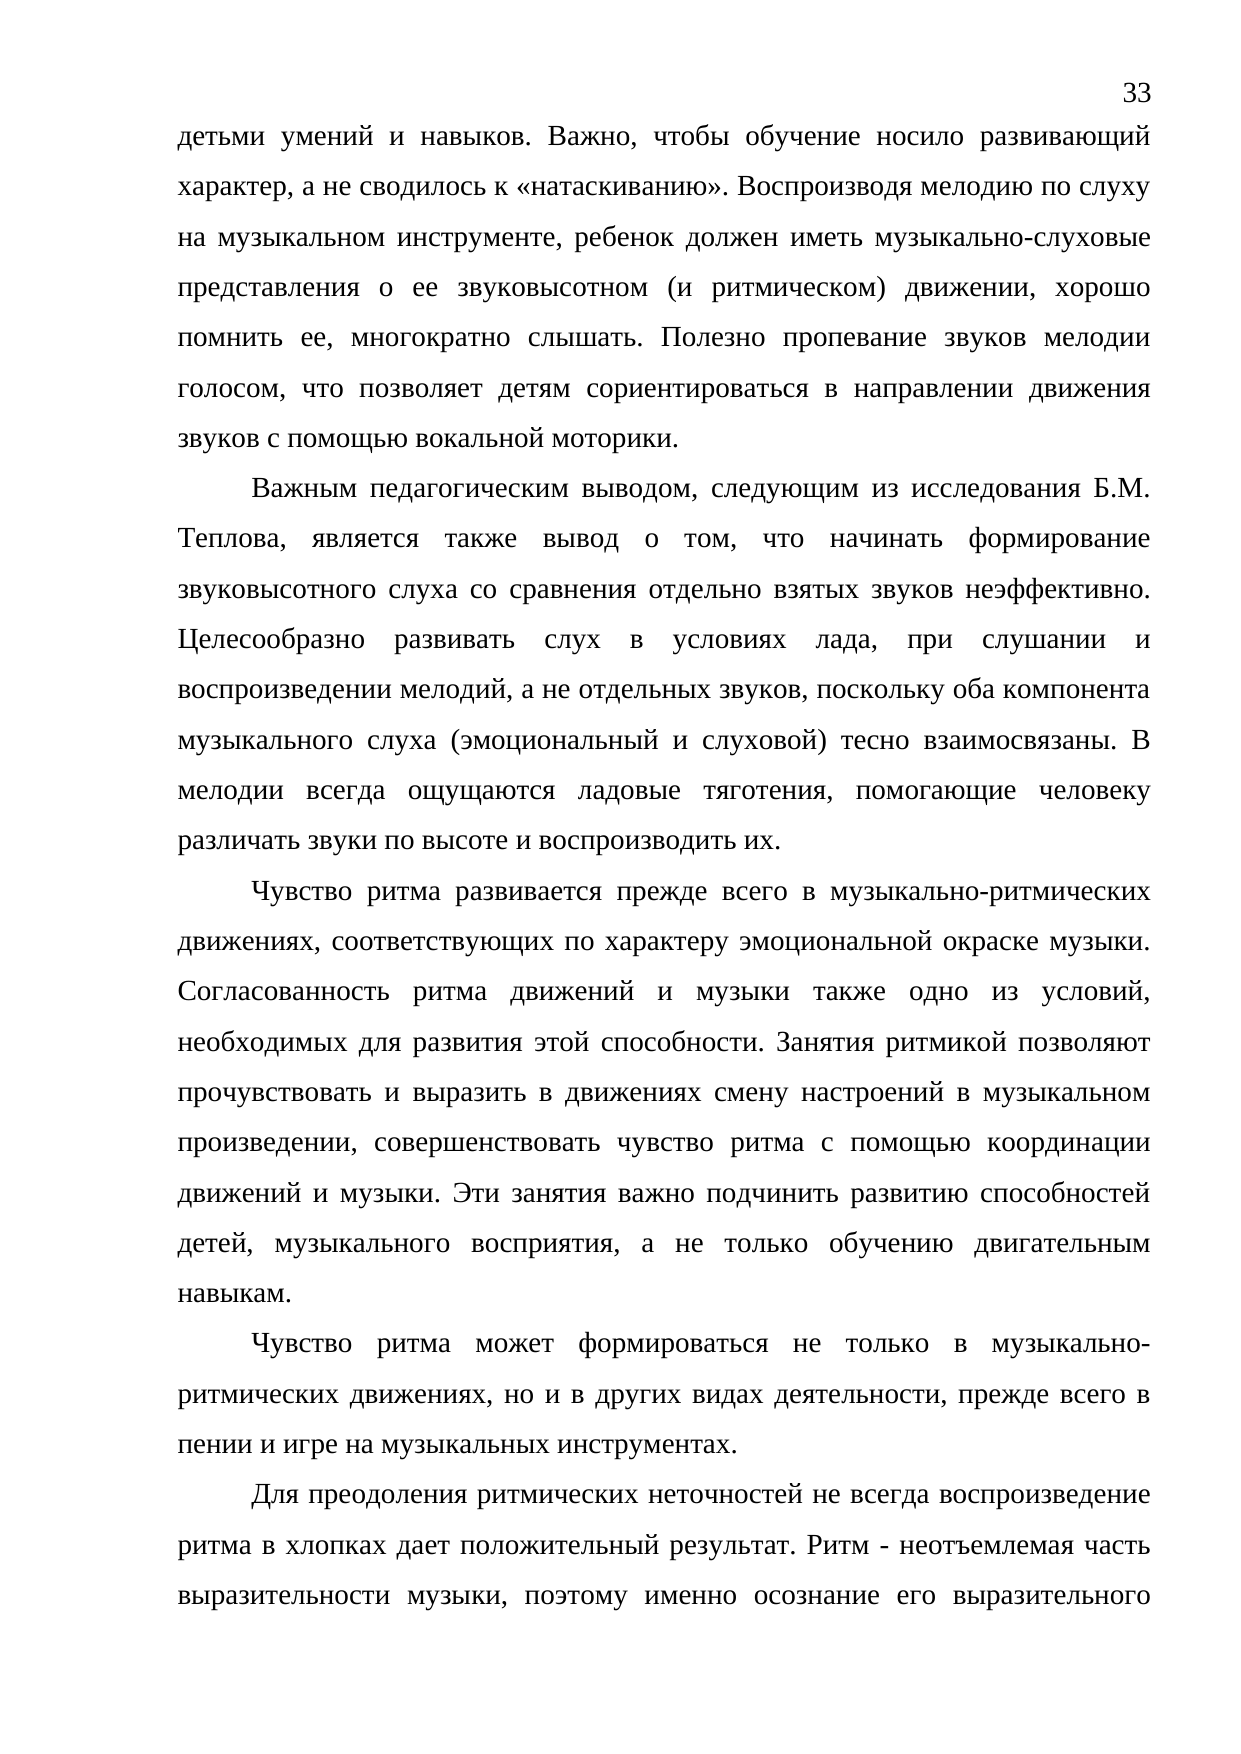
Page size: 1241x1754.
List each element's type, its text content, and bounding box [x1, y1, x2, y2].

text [177, 1477, 1152, 1611]
text Чувство ритма развивается прежде всего в музыкально-ритмических движениях, соответствующих по характеру эмоциональной окраске музыки. Согласованность ритма движений и музыки также одно из условий, необходимых для развития этой способности. Занятия ритмикой позволяют прочувствовать и выразить в движениях смену настроений в музыкальном произведении, совершенствовать чувство ритма с помощью координации движений и музыки. Эти занятия важно подчинить развитию способностей детей, музыкального восприятия, а не только обучению двигательным навыкам. [177, 873, 1152, 1309]
text Чувство ритма может формироваться не только в музыкально-ритмических движениях, но и в других видах деятельности, прежде всего в пении и игре на музыкальных инструментах. [177, 1326, 1152, 1460]
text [177, 118, 1152, 453]
text Важным педагогическим выводом, следующим из исследования Б.М. Теплова, является также вывод о том, что начинать формирование звуковысотного слуха со сравнения отдельно взятых звуков неэффективно. Целесообразно развивать слух в условиях лада, при слушании и воспроизведении мелодий, а не отдельных звуков, поскольку оба компонента музыкального слуха (эмоциональный и слуховой) тесно взаимосвязаны. В мелодии всегда ощущаются ладовые тяготения, помогающие человеку различать звуки по высоте и воспроизводить их. [177, 470, 1152, 856]
